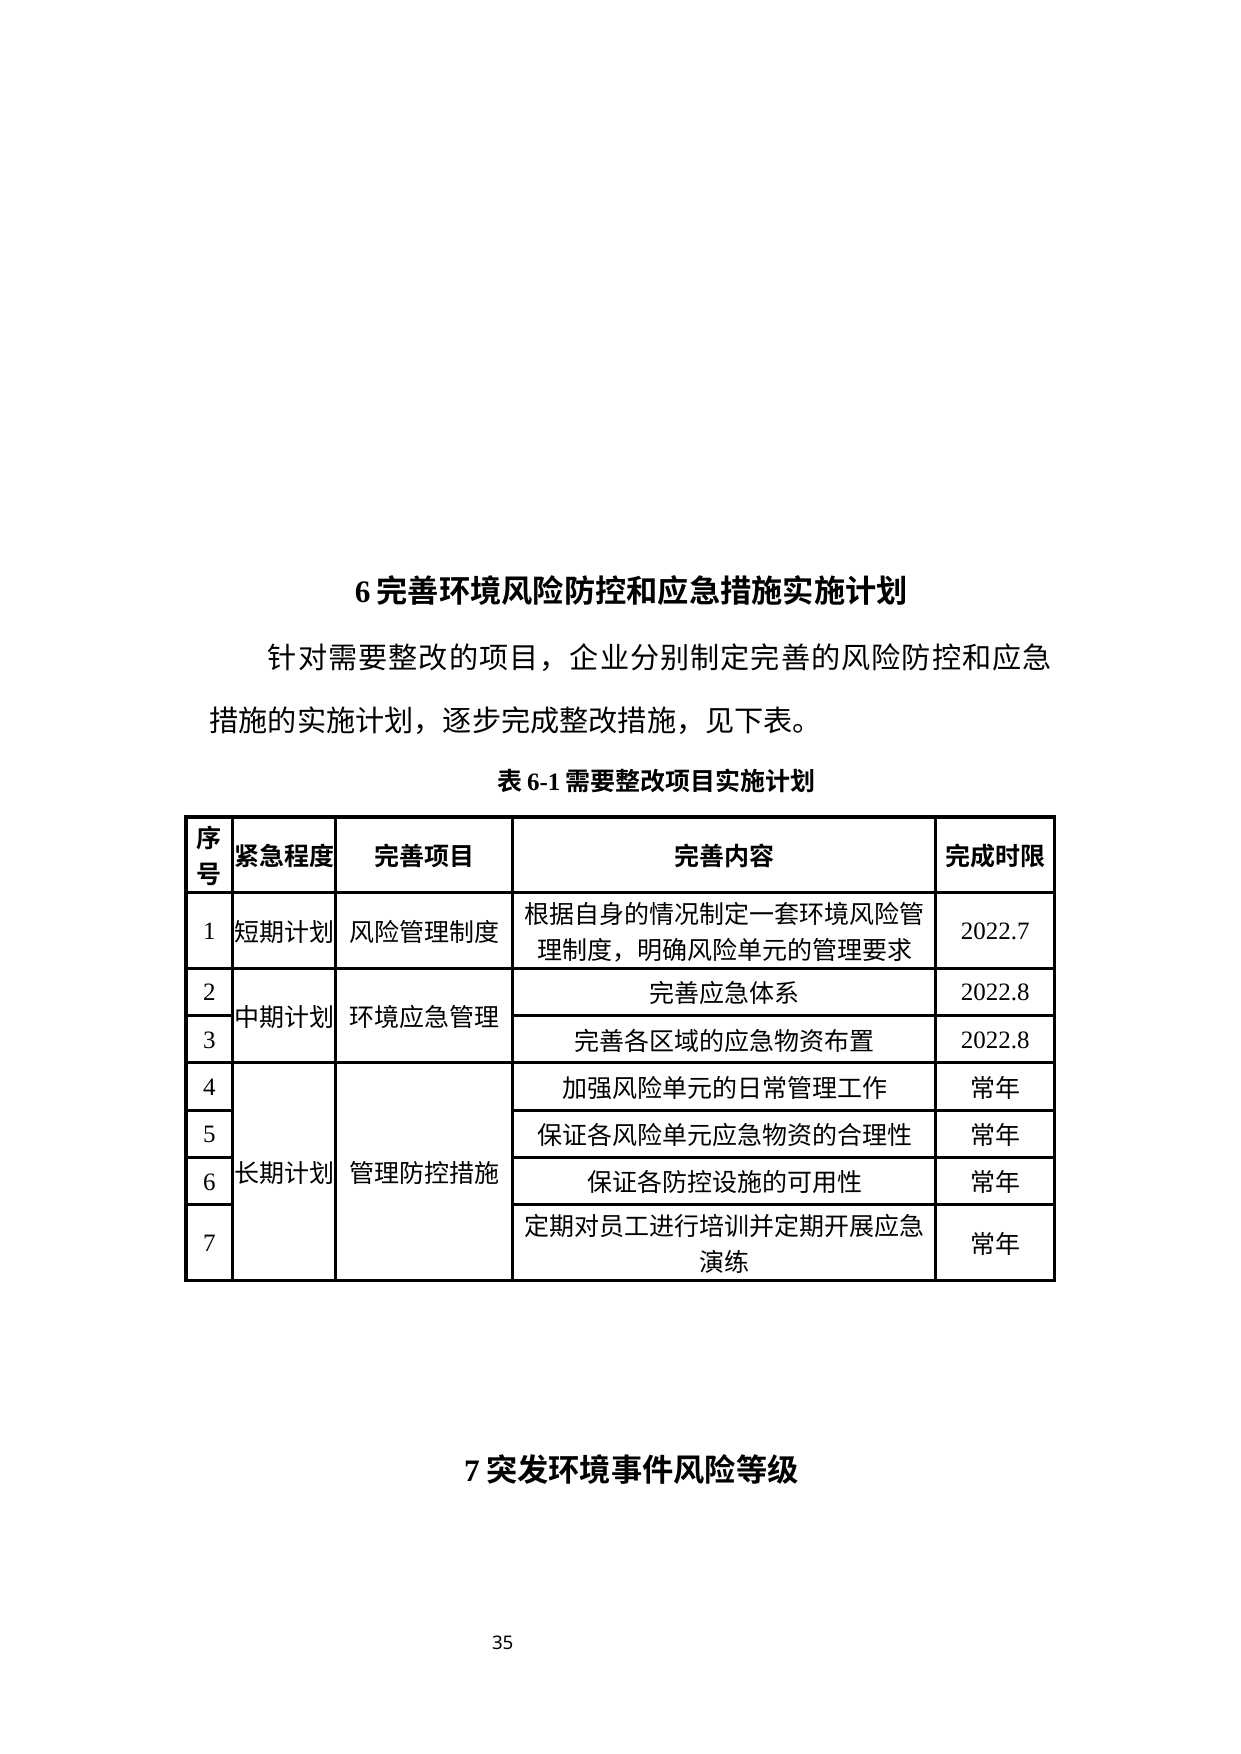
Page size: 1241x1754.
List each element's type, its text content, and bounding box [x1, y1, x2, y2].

table_cell 定期对员工进行培训并定期开展应急演练 [514, 1206, 934, 1279]
table_cell 2022.8 [937, 970, 1053, 1014]
subtitle 7突发环境事件风险等级 [209, 1445, 1053, 1491]
table_cell 常年 [937, 1206, 1053, 1279]
table_cell 3 [188, 1017, 231, 1061]
table_cell 7 [188, 1206, 231, 1279]
table_cell 长期计划 [234, 1064, 334, 1279]
table_header 序号 [188, 819, 231, 891]
table_cell 加强风险单元的日常管理工作 [514, 1064, 934, 1108]
table_cell 4 [188, 1064, 231, 1108]
table_header 完善项目 [337, 819, 511, 891]
table_cell 常年 [937, 1112, 1053, 1156]
table_cell 常年 [937, 1159, 1053, 1203]
table_cell 1 [188, 894, 231, 967]
table_cell 根据自身的情况制定一套环境风险管理制度，明确风险单元的管理要求 [514, 894, 934, 967]
table_cell 2022.7 [937, 894, 1053, 967]
table_cell 5 [188, 1112, 231, 1156]
table_cell 环境应急管理 [337, 970, 511, 1061]
table_cell 管理防控措施 [337, 1064, 511, 1279]
table_cell 保证各防控设施的可用性 [514, 1159, 934, 1203]
text 针对需要整改的项目，企业分别制定完善的风险防控和应急措施的实施计划，逐步完成整改措施，见下表。 [209, 634, 1053, 740]
table_cell 短期计划 [234, 894, 334, 967]
table_cell 6 [188, 1159, 231, 1203]
table_cell 2022.8 [937, 1017, 1053, 1061]
table_header 完善内容 [514, 819, 934, 891]
table_cell 完善应急体系 [514, 970, 934, 1014]
table_cell 中期计划 [234, 970, 334, 1061]
text 表6-1需要整改项目实施计划 [209, 761, 1053, 797]
table_header 完成时限 [937, 819, 1053, 891]
table_cell 2 [188, 970, 231, 1014]
table_cell 常年 [937, 1064, 1053, 1108]
subtitle 6完善环境风险防控和应急措施实施计划 [209, 566, 1053, 612]
table_header 紧急程度 [234, 819, 334, 891]
table_cell 保证各风险单元应急物资的合理性 [514, 1112, 934, 1156]
table_cell 风险管理制度 [337, 894, 511, 967]
table_cell 完善各区域的应急物资布置 [514, 1017, 934, 1061]
